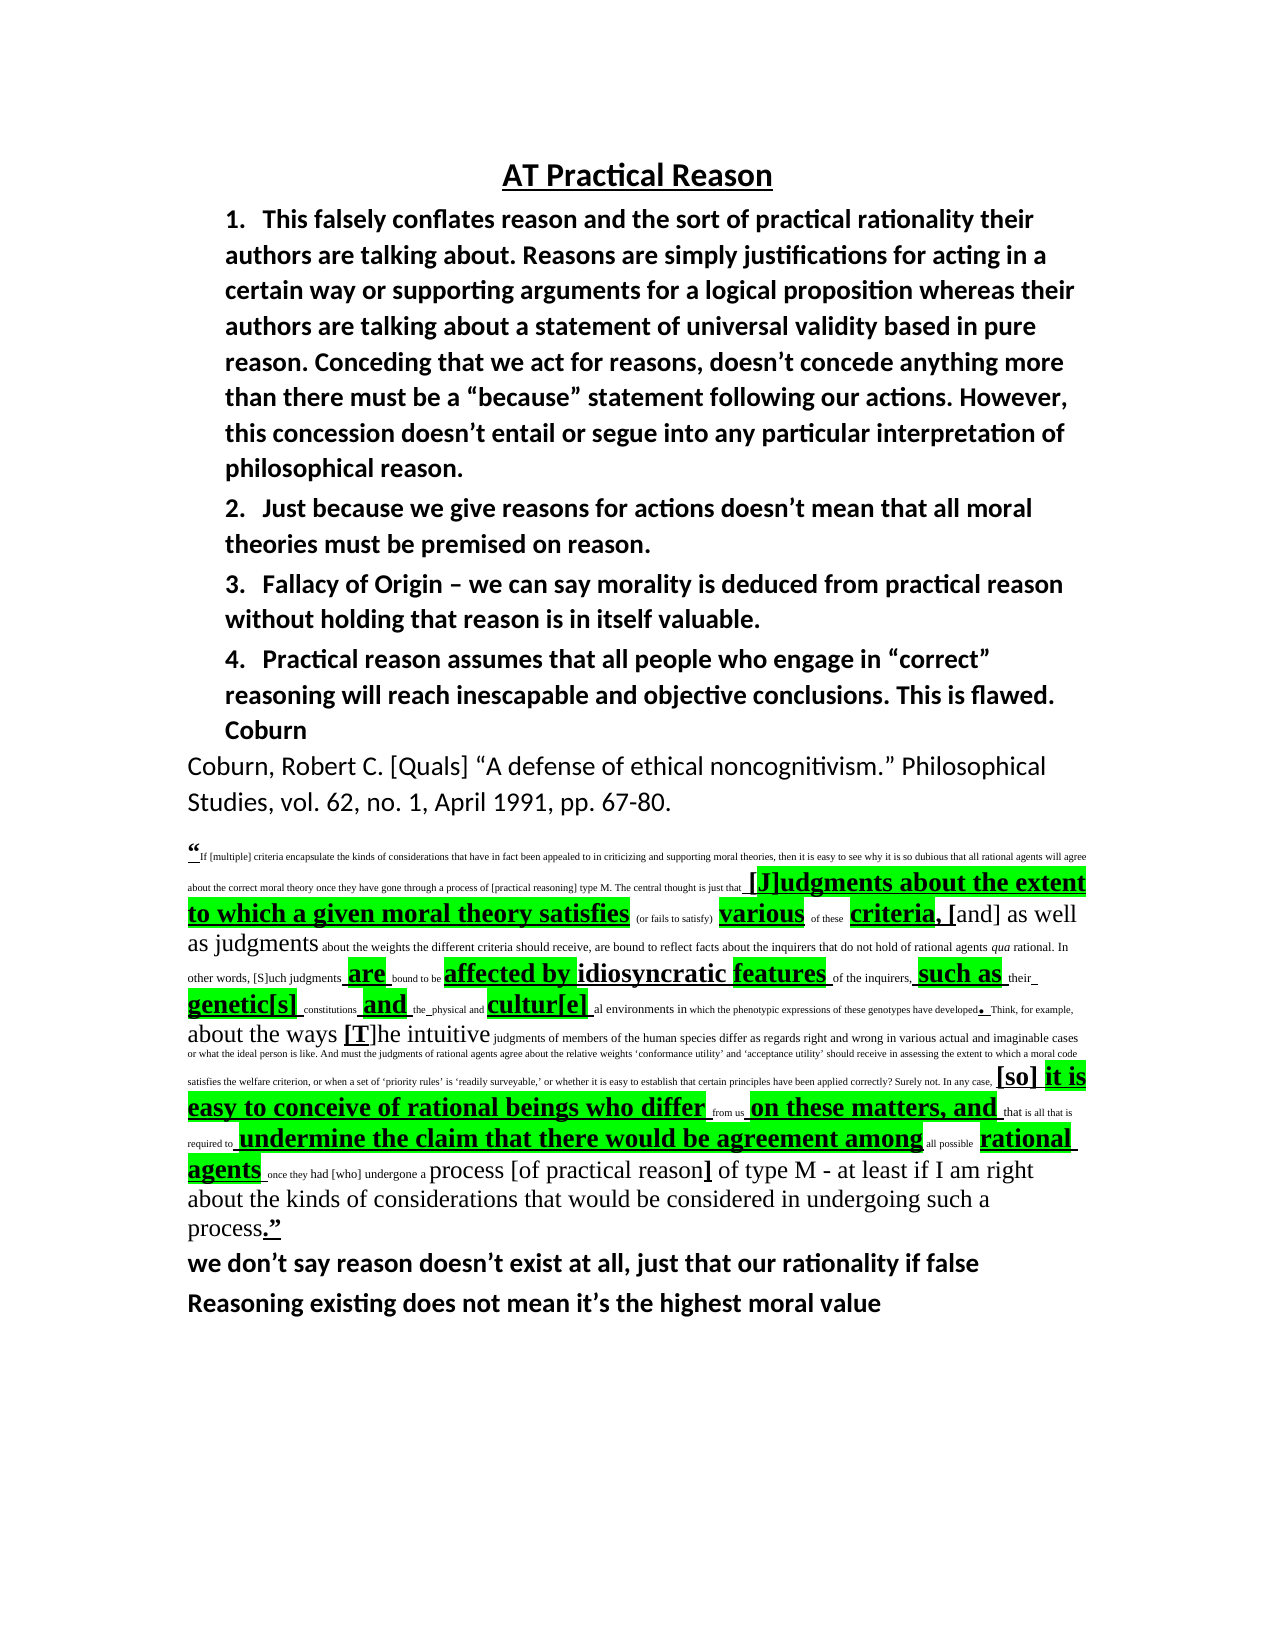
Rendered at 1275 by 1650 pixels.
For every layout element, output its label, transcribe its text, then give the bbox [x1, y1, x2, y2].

subtitle Fallacy of Origin – we can say morality is deduced from practical reason without holding that reason is in itself valuable. [225, 567, 1087, 636]
text Coburn, Robert C. [Quals] “A defense of ethical noncognitivism.” Philosophical Studies, vol. 62, no. 1, April 1991, pp. 67-80. [187, 749, 1087, 818]
subtitle This falsely conflates reason and the sort of practical rationality their authors are talking about. Reasons are simply justifications for acting in a certain way or supporting arguments for a logical proposition whereas their authors are talking about a statement of universal validity based in pure reason. Conceding that we act for reasons, doesn’t concede anything more than there must be a “because” statement following our actions. However, this concession doesn’t entail or segue into any particular interpretation of philosophical reason. [225, 202, 1087, 485]
subtitle Reasoning existing does not mean it’s the highest moral value [187, 1286, 1087, 1319]
subtitle we don’t say reason doesn’t exist at all, just that our rationality if false [187, 1246, 1087, 1279]
subtitle AT Practical Reason [187, 154, 1087, 195]
subtitle Practical reason assumes that all people who engage in “correct” reasoning will reach inescapable and objective conclusions. This is flawed. Coburn [225, 642, 1087, 747]
subtitle Just because we give reasons for actions doesn’t mean that all moral theories must be premised on reason. [225, 491, 1087, 560]
text “If [multiple] criteria encapsulate the kinds of considerations that have in fact been appealed to in criticizing and supporting moral theories, then it is easy to see why it is so dubious that all rational agents will agree about the correct moral theory once they have gone through a process of [practical reasoning] type M. The central thought is just that [J]udgments about the extent to which a given moral theory satisfies (or fails to satisfy) various of these criteria, [and] as well as judgments about the weights the different criteria should receive, are bound to reflect facts about the inquirers that do not hold of rational agents qua rational. In other words, [S]uch judgments are bound to be affected by idiosyncratic features of the inquirers, such as their genetic[s] constitutions and the physical and cultur[e] al environments in which the phenotypic expressions of these genotypes have developed. Think, for example, about the ways [T]he intuitive judgments of members of the human species differ as regards right and wrong in various actual and imaginable cases or what the ideal person is like. And must the judgments of rational agents agree about the relative weights ‘conformance utility’ and ‘acceptance utility’ should receive in assessing the extent to which a moral code satisfies the welfare criterion, or when a set of ‘priority rules’ is ‘readily surveyable,’ or whether it is easy to establish that certain principles have been applied correctly? Surely not. In any case, [so] it is easy to conceive of rational beings who differ from us on these matters, and that is all that is required to undermine the claim that there would be agreement among all possible rational agents once they had [who] undergone a process [of practical reason] of type M - at least if I am right about the kinds of considerations that would be considered in undergoing such a process.” [187, 837, 1087, 1242]
